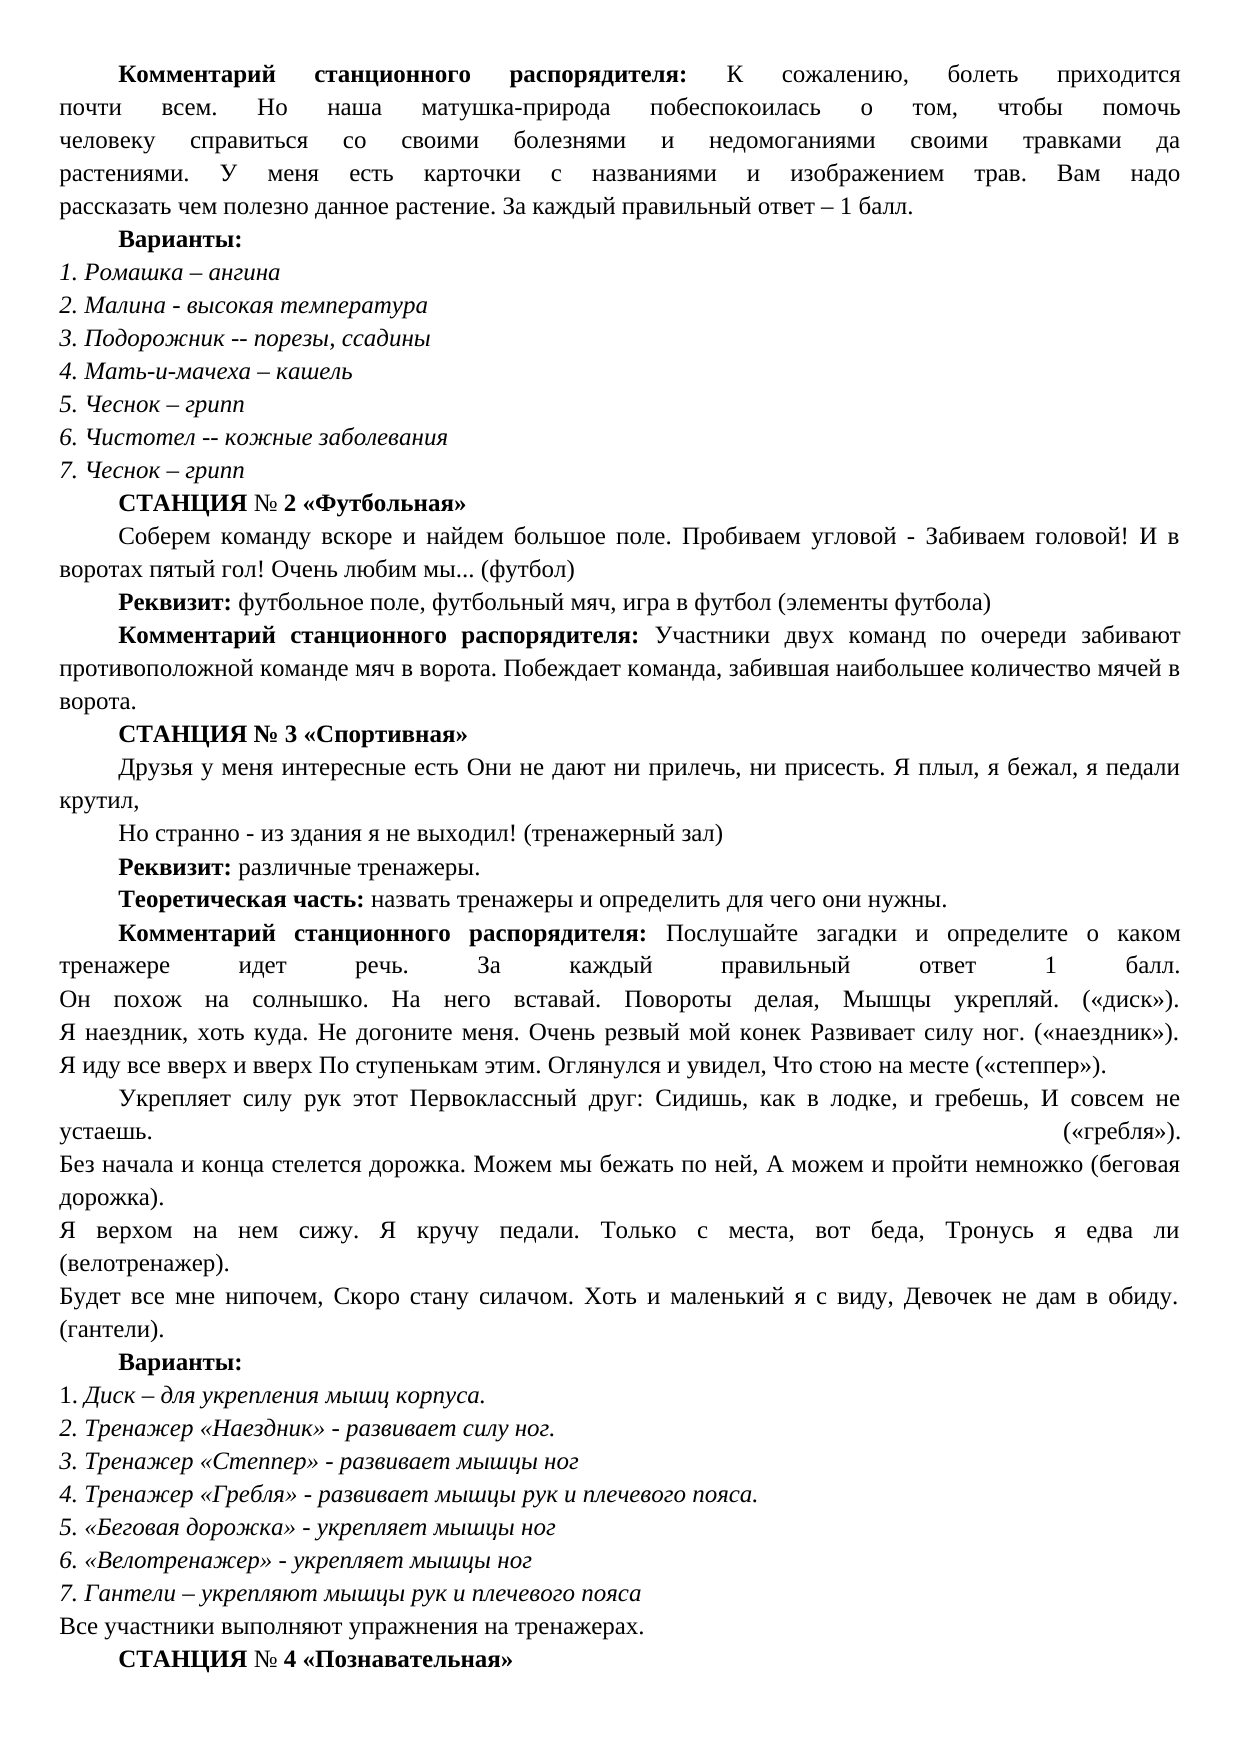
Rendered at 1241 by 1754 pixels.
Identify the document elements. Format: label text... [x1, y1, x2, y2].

text Теоретическая часть: назвать тренажеры и определить для чего они нужны. [59, 884, 1181, 913]
text Но странно - из здания я не выходил! (тренажерный зал) [59, 818, 1181, 847]
text 4. Тренажер «Гребля» - развивает мышцы рук и плечевого пояса. [59, 1479, 1181, 1508]
text Укрепляет силу рук этот Первоклассный друг: Сидишь, как в лодке, и гребешь, И совсем не устаешь. («гребля»). Без начала и конца стелется дорожка. Можем мы бежать по ней, А можем и пройти немножко (беговая дорожка). Я верхом на нем сижу. Я кручу педали. Только с места, вот беда, Тронусь я едва ли (велотренажер). Будет все мне нипочем, Скоро стану силачом. Хоть и маленький я с виду, Девочек не дам в обиду. (гантели). [59, 1083, 1181, 1343]
text Реквизит: футбольное поле, футбольный мяч, игра в футбол (элементы футбола) [59, 587, 1181, 616]
text 6. Чистотел -- кожные заболевания [59, 422, 1181, 451]
text 2. Малина - высокая температура [59, 290, 1181, 319]
text 5. «Беговая дорожка» - укрепляет мышцы ног [59, 1512, 1181, 1541]
text СТАНЦИЯ № 3 «Спортивная» [59, 719, 1181, 748]
text 7. Гантели – укрепляют мышцы рук и плечевого пояса [59, 1578, 1181, 1607]
text Реквизит: различные тренажеры. [59, 852, 1181, 880]
text Комментарий станционного распорядителя: Участники двух команд по очереди забивают противоположной команде мяч в ворота. Побеждает команда, забившая наибольшее количество мячей в ворота. [59, 620, 1181, 715]
text Соберем команду вскоре и найдем большое поле. Пробиваем угловой - Забиваем головой! И в воротах пятый гол! Очень любим мы... (футбол) [59, 521, 1181, 583]
text Варианты: [59, 1347, 1181, 1376]
text СТАНЦИЯ № 4 «Познавательная» [59, 1644, 1181, 1673]
text Комментарий станционного распорядителя: Послушайте загадки и определите о каком тренажере идет речь. За каждый правильный ответ 1 балл. Он похож на солнышко. На него вставай. Повороты делая, Мышцы укрепляй. («диск»). Я наездник, хоть куда. Не догоните меня. Очень резвый мой конек Развивает силу ног. («наездник»). Я иду все вверх и вверх По ступенькам этим. Оглянулся и увидел, Что стою на месте («степпер»). [59, 918, 1181, 1078]
text 7. Чеснок – грипп [59, 455, 1181, 484]
text 4. Мать-и-мачеха – кашель [59, 356, 1181, 385]
text 5. Чеснок – грипп [59, 389, 1181, 418]
text Друзья у меня интересные есть Они не дают ни прилечь, ни присесть. Я плыл, я бежал, я педали крутил, [59, 752, 1181, 814]
text 2. Тренажер «Наездник» - развивает силу ног. [59, 1413, 1181, 1442]
text 1. Диск – для укрепления мышц корпуса. [59, 1380, 1181, 1409]
text Варианты: 1. Ромашка – ангина [59, 224, 1181, 286]
text 6. «Велотренажер» - укрепляет мышцы ног [59, 1545, 1181, 1574]
text Все участники выполняют упражнения на тренажерах. [59, 1611, 1181, 1640]
text 3. Подорожник -- порезы, ссадины [59, 323, 1181, 352]
text СТАНЦИЯ № 2 «Футбольная» [59, 488, 1181, 517]
text 3. Тренажер «Степпер» - развивает мышцы ног [59, 1446, 1181, 1475]
text Комментарий станционного распорядителя: К сожалению, болеть приходится почти всем. Но наша матушка-природа побеспокоилась о том, чтобы помочь человеку справиться со своими болезнями и недомоганиями своими травками да растениями. У меня есть карточки с названиями и изображением трав. Вам надо рассказать чем полезно данное растение. За каждый правильный ответ – 1 балл. [59, 59, 1181, 220]
